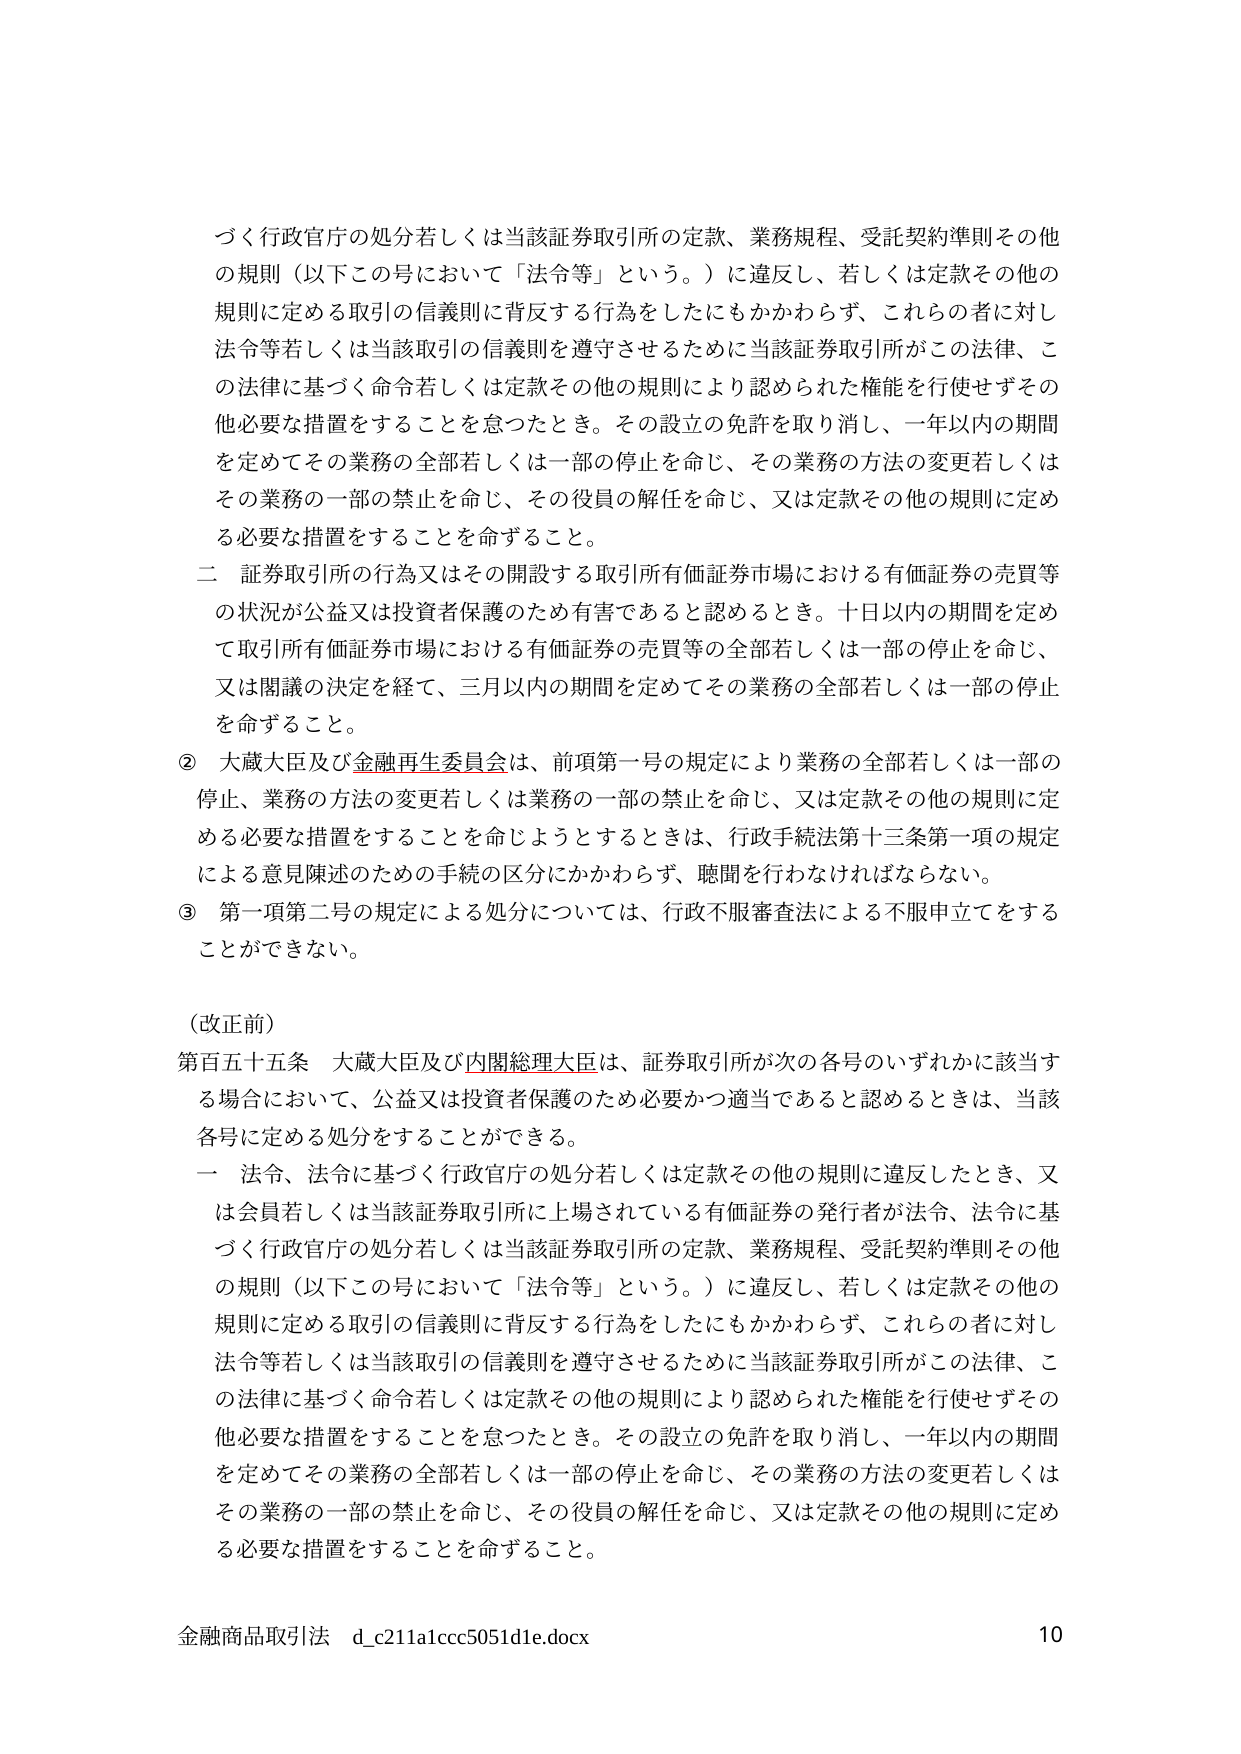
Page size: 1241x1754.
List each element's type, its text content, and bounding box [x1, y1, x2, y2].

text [196, 217, 1063, 554]
text ② 大蔵大臣及び金融再生委員会は、前項第一号の規定により業務の全部若しくは一部の停止、業務の方法の変更若しくは業務の一部の禁止を命じ、又は定款その他の規則に定める必要な措置をすることを命じようとするときは、行政手続法第十三条第一項の規定による意見陳述のための手続の区分にかかわらず、聴聞を行わなければならない。 [177, 742, 1063, 892]
text （改正前） [177, 1004, 1063, 1042]
text 二 証券取引所の行為又はその開設する取引所有価証券市場における有価証券の売買等の状況が公益又は投資者保護のため有害であると認めるとき。十日以内の期間を定めて取引所有価証券市場における有価証券の売買等の全部若しくは一部の停止を命じ、又は閣議の決定を経て、三月以内の期間を定めてその業務の全部若しくは一部の停止を命ずること。 [196, 554, 1063, 742]
text 第百五十五条 大蔵大臣及び内閣総理大臣は、証券取引所が次の各号のいずれかに該当する場合において、公益又は投資者保護のため必要かつ適当であると認めるときは、当該各号に定める処分をすることができる。 [177, 1042, 1063, 1154]
text ③ 第一項第二号の規定による処分については、行政不服審査法による不服申立てをすることができない。 [177, 892, 1063, 967]
